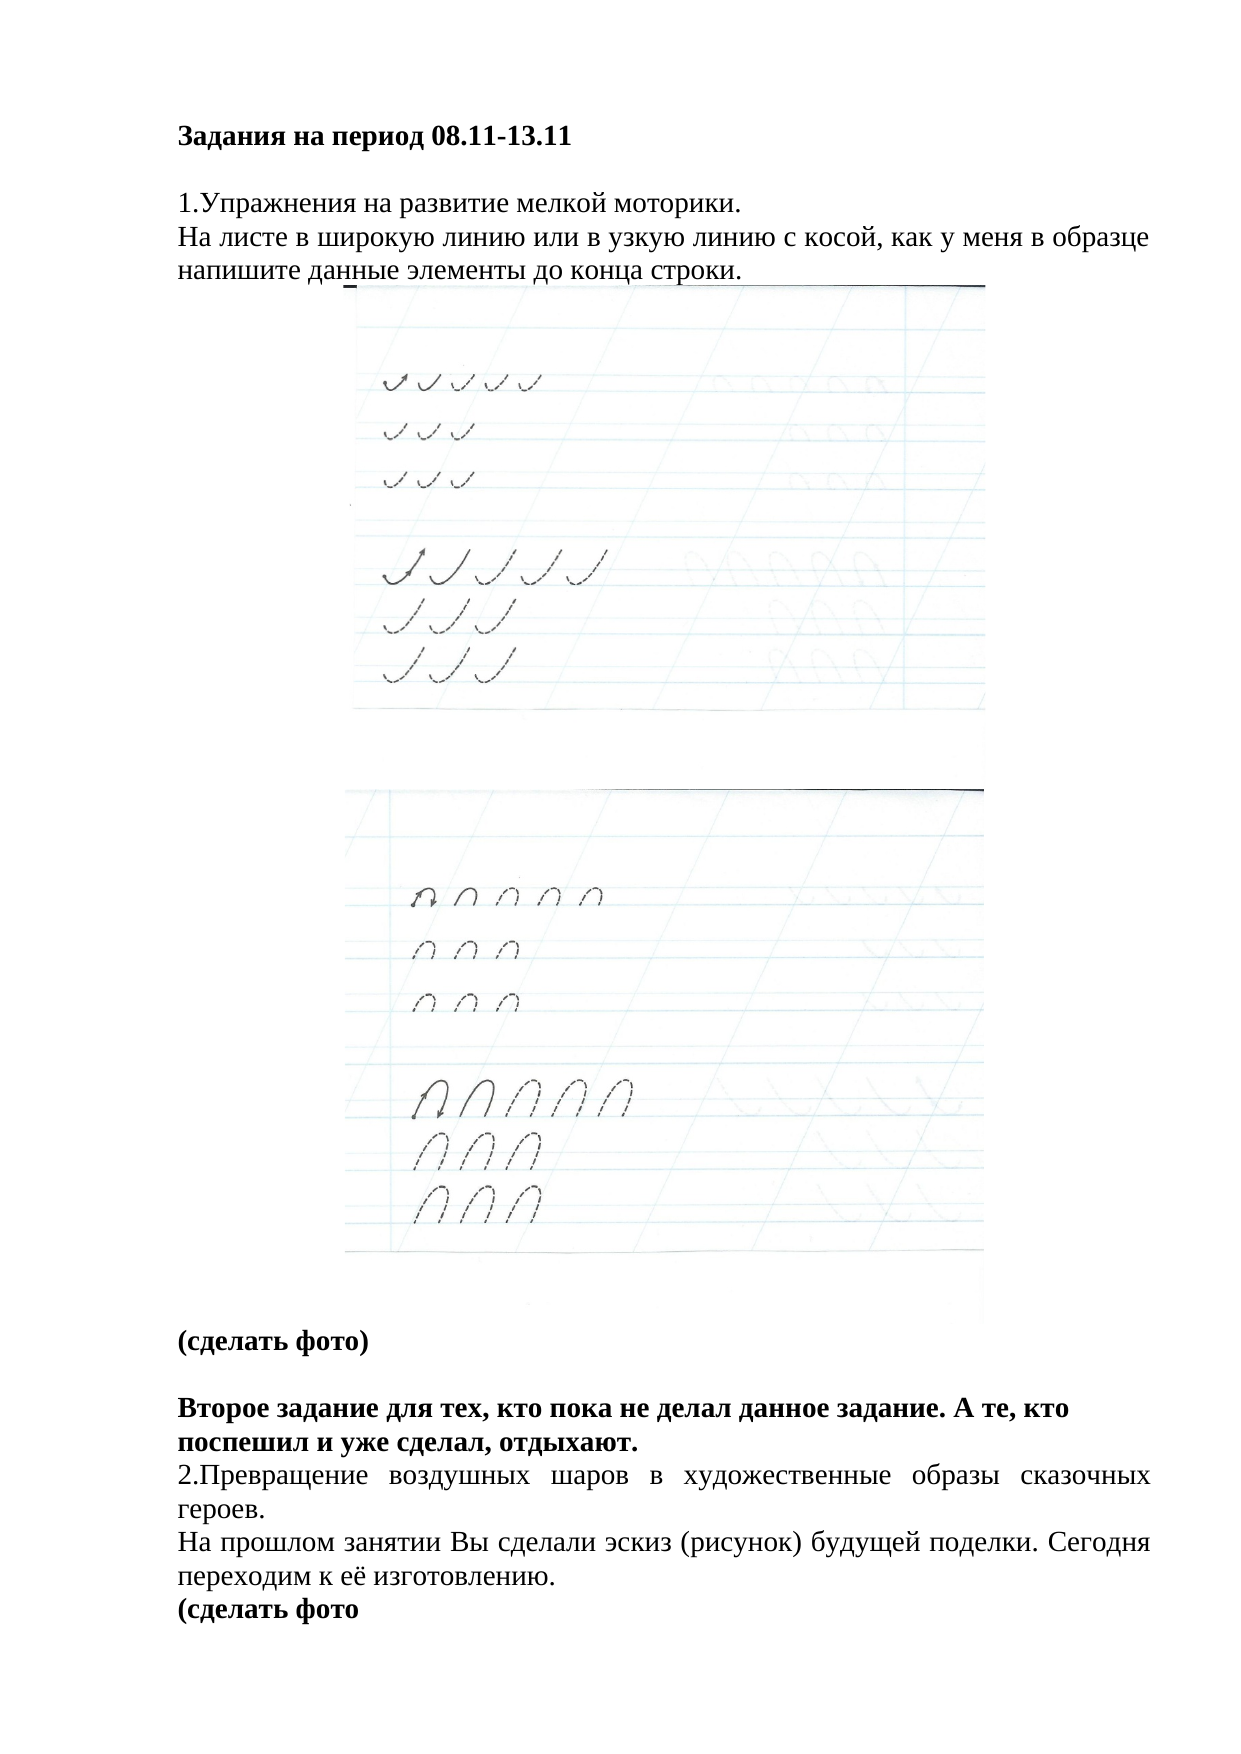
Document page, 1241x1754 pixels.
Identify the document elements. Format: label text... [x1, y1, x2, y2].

text 2.Превращение воздушных шаров в художественные образы сказочных героев. [177, 1457, 1152, 1524]
text Второе задание для тех, кто пока не делал данное задание. А те, кто поспешил и уже сделал, отдыхают. [177, 1390, 1152, 1457]
picture [343, 285, 986, 1324]
text 1.Упражнения на развитие мелкой моторики. [177, 185, 1152, 219]
text (сделать фото [177, 1592, 1152, 1625]
text На листе в широкую линию или в узкую линию с косой, как у меня в образце напишите данные элементы до конца строки. [177, 219, 1152, 286]
text Задания на период 08.11-13.11 [177, 118, 1152, 152]
text На прошлом занятии Вы сделали эскиз (рисунок) будущей поделки. Сегодня переходим к её изготовлению. [177, 1524, 1152, 1592]
text (сделать фото) [177, 1323, 1152, 1357]
